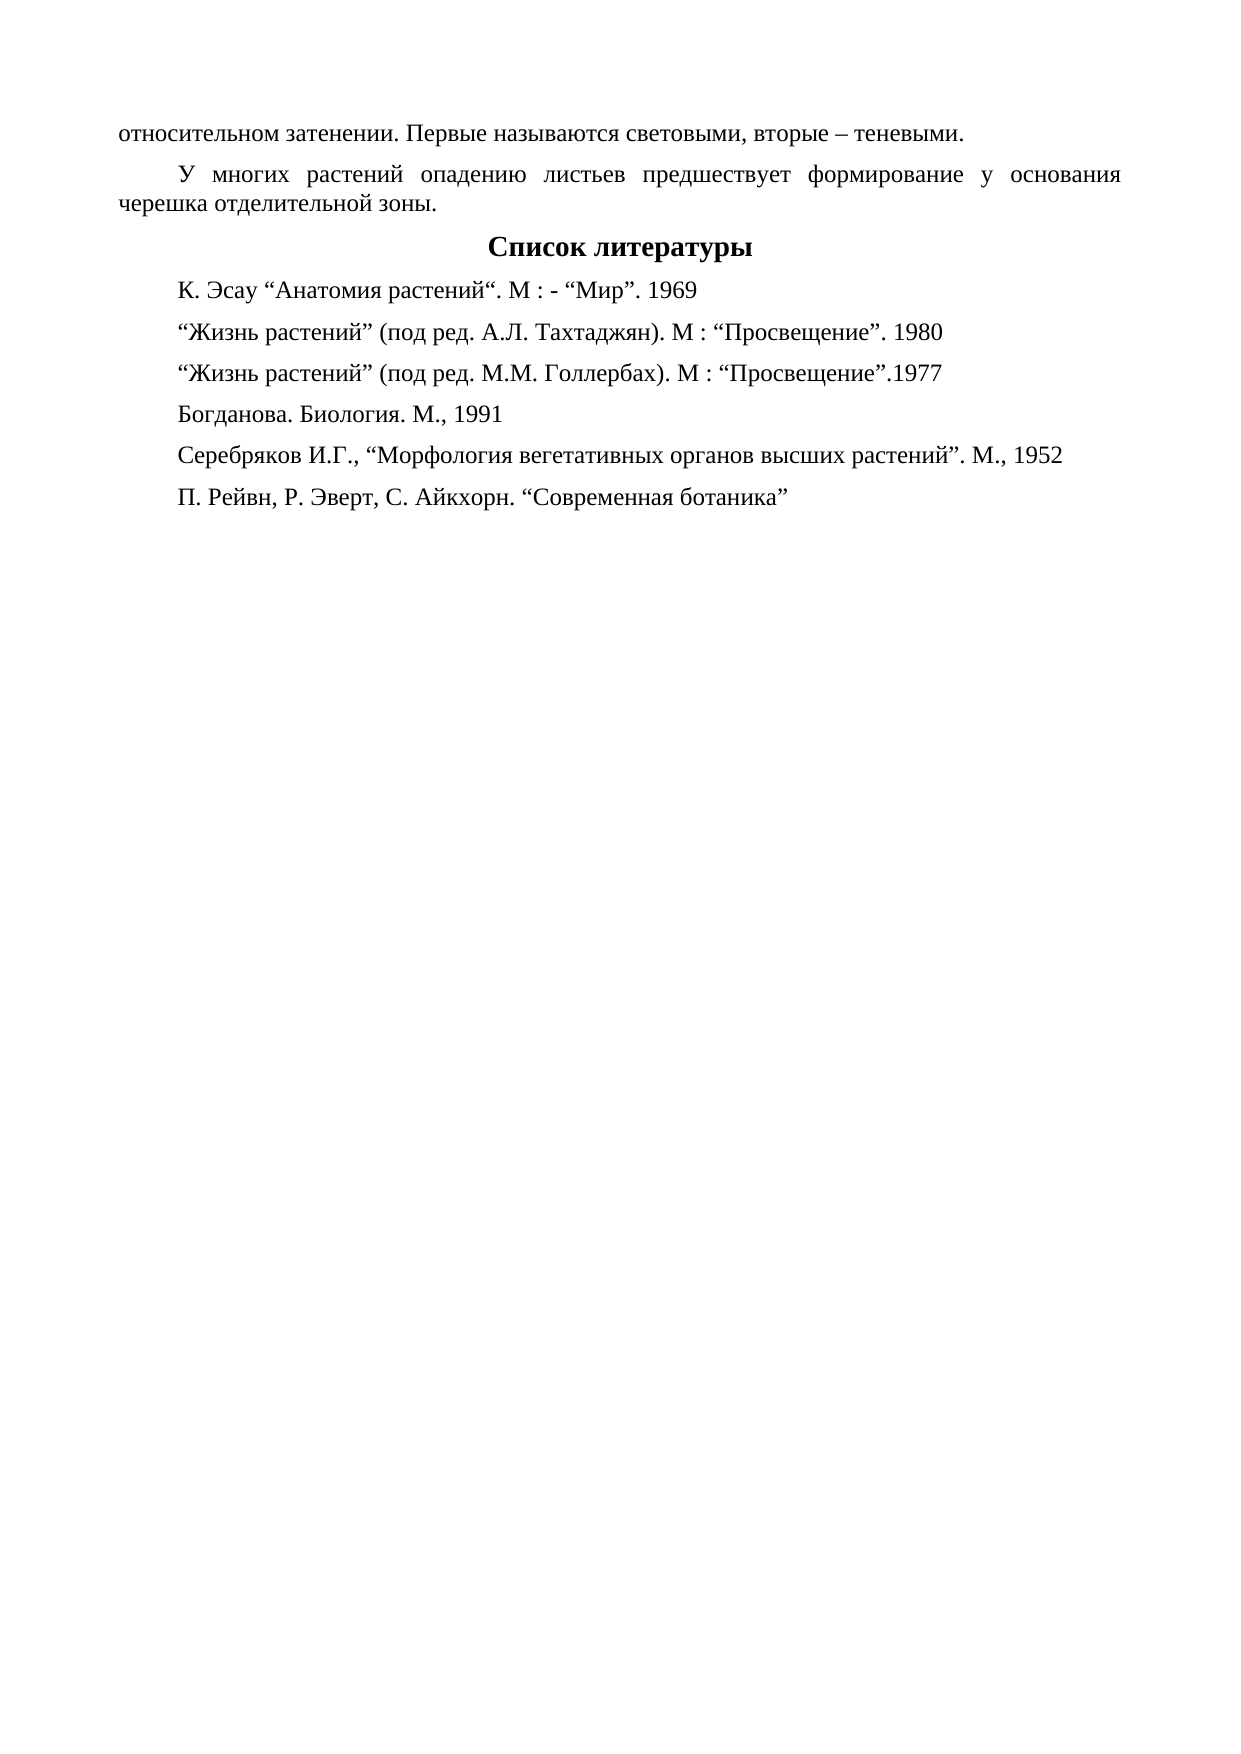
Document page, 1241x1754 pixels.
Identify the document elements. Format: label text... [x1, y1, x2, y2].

text П. Рейвн, Р. Эверт, С. Айкхорн. “Современная ботаника” [118, 482, 1122, 510]
text У многих растений опадению листьев предшествует формирование у основания черешка отделительной зоны. [118, 159, 1122, 217]
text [118, 118, 1122, 147]
text “Жизнь растений” (под ред. М.М. Голлербах). М : “Просвещение”.1977 [118, 358, 1122, 387]
text Серебряков И.Г., “Морфология вегетативных органов высших растений”. М., 1952 [118, 440, 1122, 469]
text “Жизнь растений” (под ред. А.Л. Тахтаджян). М : “Просвещение”. 1980 [118, 317, 1122, 345]
text К. Эсау “Анатомия растений“. М : - “Мир”. 1969 [118, 275, 1122, 304]
text Богданова. Биология. М., 1991 [118, 399, 1122, 428]
text Список литературы [118, 229, 1122, 263]
